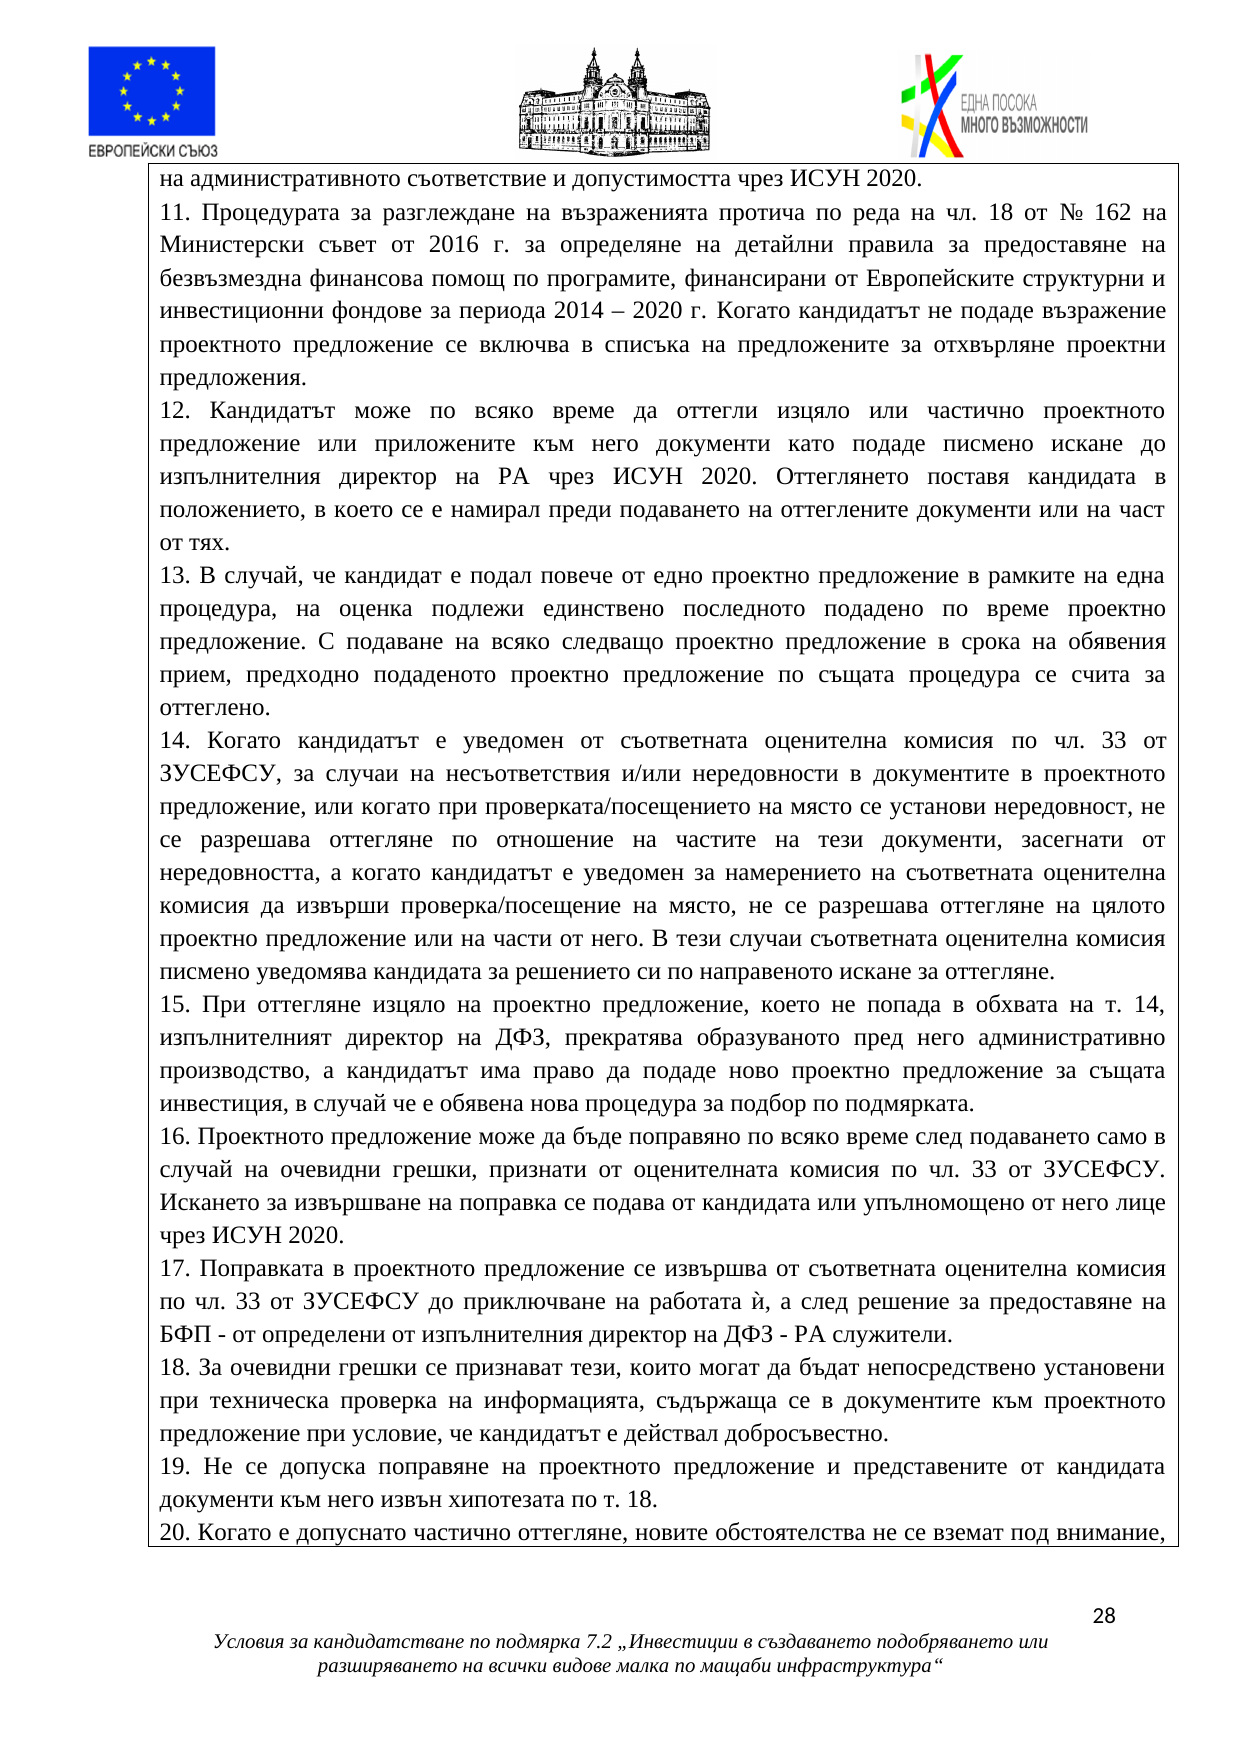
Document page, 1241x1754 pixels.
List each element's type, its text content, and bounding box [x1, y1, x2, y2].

picture [896, 50, 1090, 160]
picture [88, 45, 219, 160]
picture [514, 44, 718, 160]
